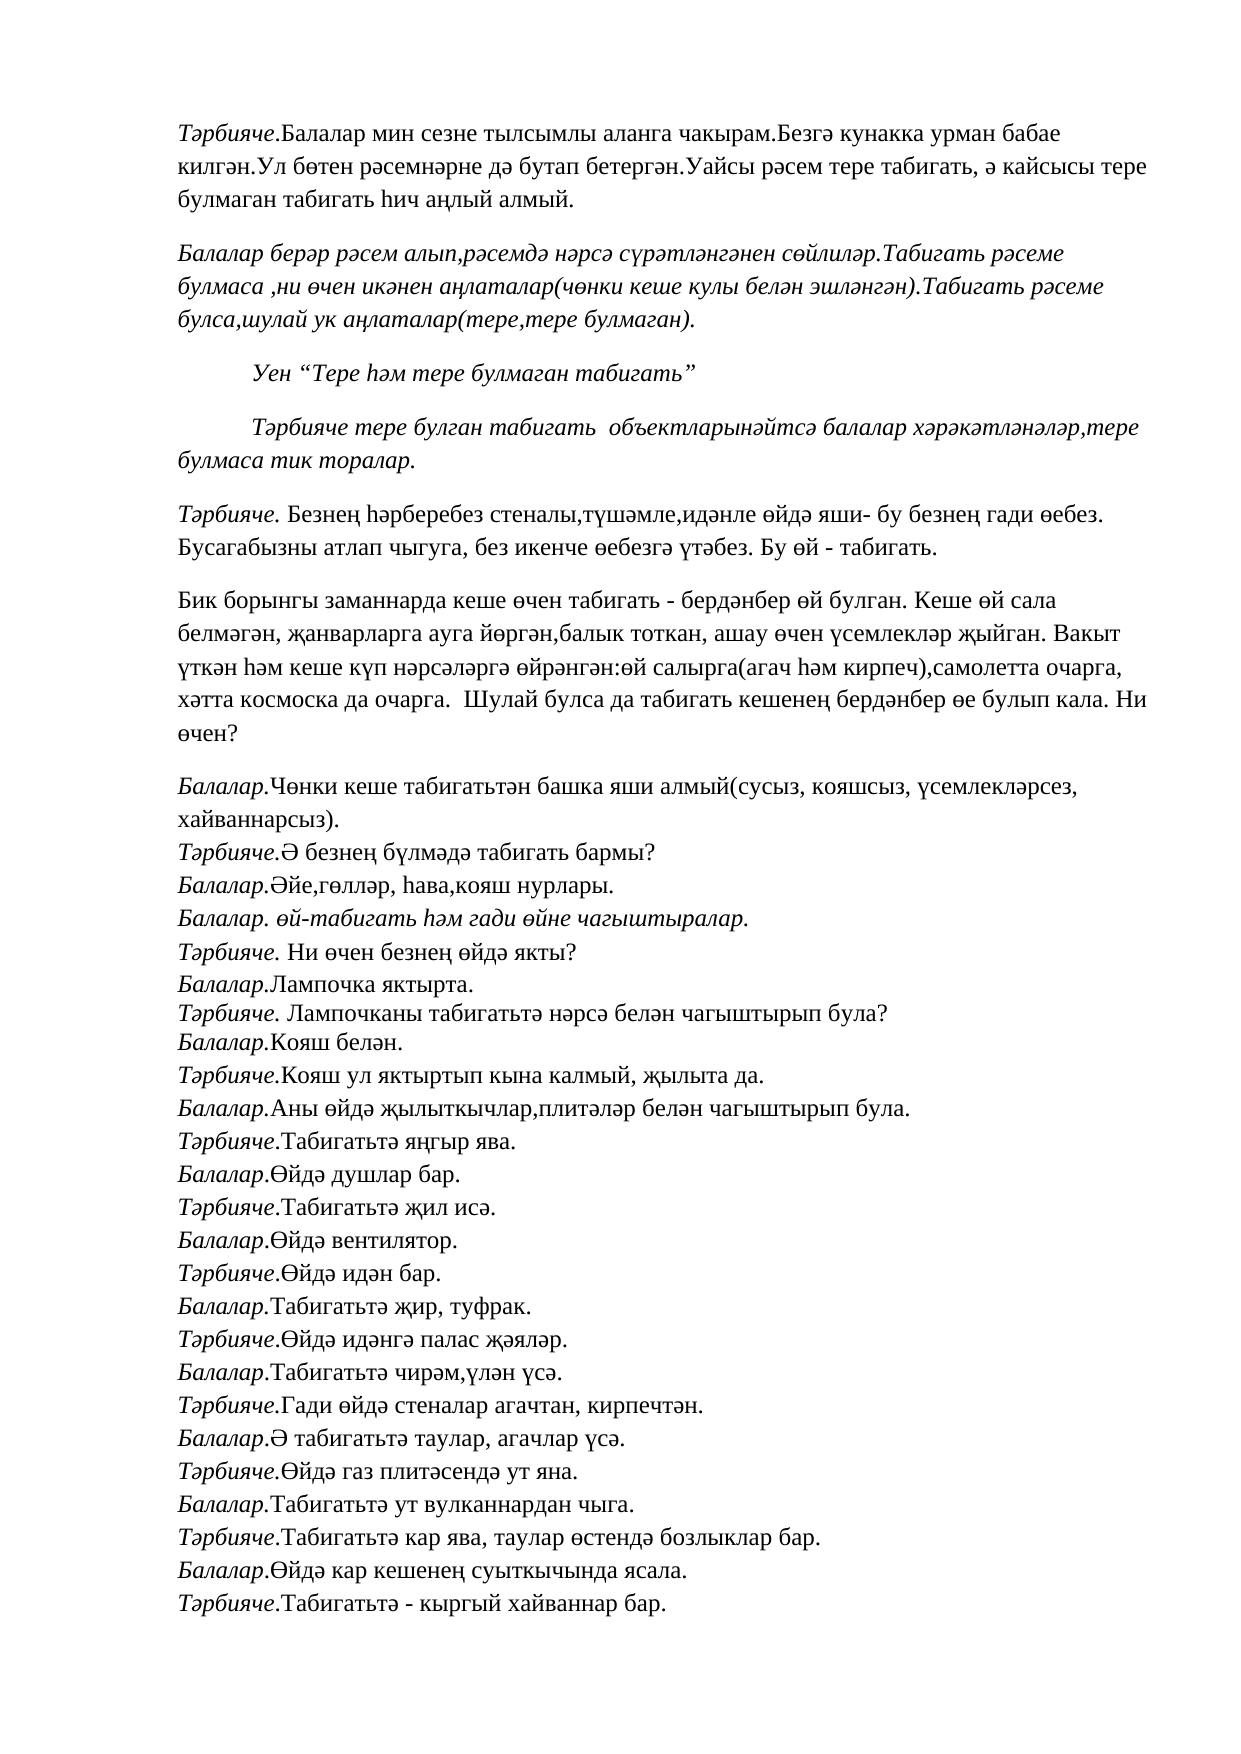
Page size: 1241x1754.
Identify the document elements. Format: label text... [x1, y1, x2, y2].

text Балалар.Ә табигатьтә таулар, агачлар үсә. [177, 1423, 1152, 1452]
text Тәрбияче. Безнең һәрберебез стеналы,түшәмле,идәнле өйдә яши- бу безнең гади өебез. Бусагабызны атлап чыгуга, без икенче өебезгә үтәбез. Бу өй - табигать. [177, 499, 1152, 560]
text Тәрбияче. Ни өчен безнең өйдә якты? [177, 937, 1152, 965]
text Балалар.Табигатьтә ут вулканнардан чыга. [177, 1489, 1152, 1518]
text Балалар.Табигатьтә чирәм,үлән үсә. [177, 1357, 1152, 1386]
text Балалар.Әйе,гөлләр, һава,кояш нурлары. [177, 871, 1152, 899]
text Балалар. өй-табигать һәм гади өйне чагыштыралар. [177, 903, 1152, 932]
text Тәрбияче.Табигатьтә яңгыр ява. [177, 1126, 1152, 1155]
text Балалар.Лампочка яктырта. [177, 969, 1152, 998]
text Бик борынгы заманнарда кеше өчен табигать - бердәнбер өй булган. Кеше өй сала белмәгән, җанварларга ауга йөргән,балык тоткан, ашау өчен үсемлекләр җыйган. Вакыт үткән һәм кеше күп нәрсәләргә өйрәнгән:өй салырга(агач һәм кирпеч),самолетта очарга, хәтта космоска да очарга. Шулай булса да табигать кешенең бердәнбер өе булып кала. Ни өчен? [177, 586, 1152, 746]
text Тәрбияче.Кояш ул яктыртып кына калмый, җылыта да. [177, 1060, 1152, 1089]
text Тәрбияче.Табигатьтә кар ява, таулар өстендә бозлыклар бар. [177, 1522, 1152, 1551]
text Тәрбияче тере булган табигать объектларынәйтсә балалар хәрәкәтләнәләр,тере булмаса тик торалар. [177, 412, 1152, 473]
text Тәрбияче.Табигатьтә җил исә. [177, 1192, 1152, 1221]
text Балалар.Өйдә кар кешенең суыткычында ясала. [177, 1555, 1152, 1584]
text Балалар.Табигатьтә җир, туфрак. [177, 1291, 1152, 1320]
text Тәрбияче.Гади өйдә стеналар агачтан, кирпечтән. [177, 1390, 1152, 1419]
text Тәрбияче.Өйдә газ плитәсендә ут яна. [177, 1456, 1152, 1485]
text Балалар.Аны өйдә җылыткычлар,плитәләр белән чагыштырып була. [177, 1093, 1152, 1122]
text Тәрбияче.Табигатьтә - кыргый хайваннар бар. [177, 1588, 1152, 1617]
text Балалар.Кояш белән. [177, 1027, 1152, 1056]
text Тәрбияче.Ә безнең бүлмәдә табигать бармы? [177, 837, 1152, 866]
text Балалар.Чөнки кеше табигатьтән башка яши алмый(сусыз, кояшсыз, үсемлекләрсез, хайваннарсыз). [177, 771, 1152, 833]
text Уен “Тере һәм тере булмаган табигать” [177, 358, 1152, 387]
text Балалар берәр рәсем алып,рәсемдә нәрсә сүрәтләнгәнен сөйлиләр.Табигать рәсеме булмаса ,ни өчен икәнен аңлаталар(чөнки кеше кулы белән эшләнгән).Табигать рәсеме булса,шулай ук аңлаталар(тере,тере булмаган). [177, 238, 1152, 333]
text Балалар.Өйдә вентилятор. [177, 1225, 1152, 1254]
text Балалар.Өйдә душлар бар. [177, 1159, 1152, 1188]
text Тәрбияче.Өйдә идән бар. [177, 1258, 1152, 1287]
text Тәрбияче. Лампочканы табигатьтә нәрсә белән чагыштырып була? [177, 998, 1152, 1027]
text Тәрбияче.Балалар мин сезне тылсымлы аланга чакырам.Безгә кунакка урман бабае килгән.Ул бөтен рәсемнәрне дә бутап бетергән.Уайсы рәсем тере табигать, ә кайсысы тере булмаган табигать һич аңлый алмый. [177, 118, 1152, 213]
text Тәрбияче.Өйдә идәнгә палас җәяләр. [177, 1324, 1152, 1353]
